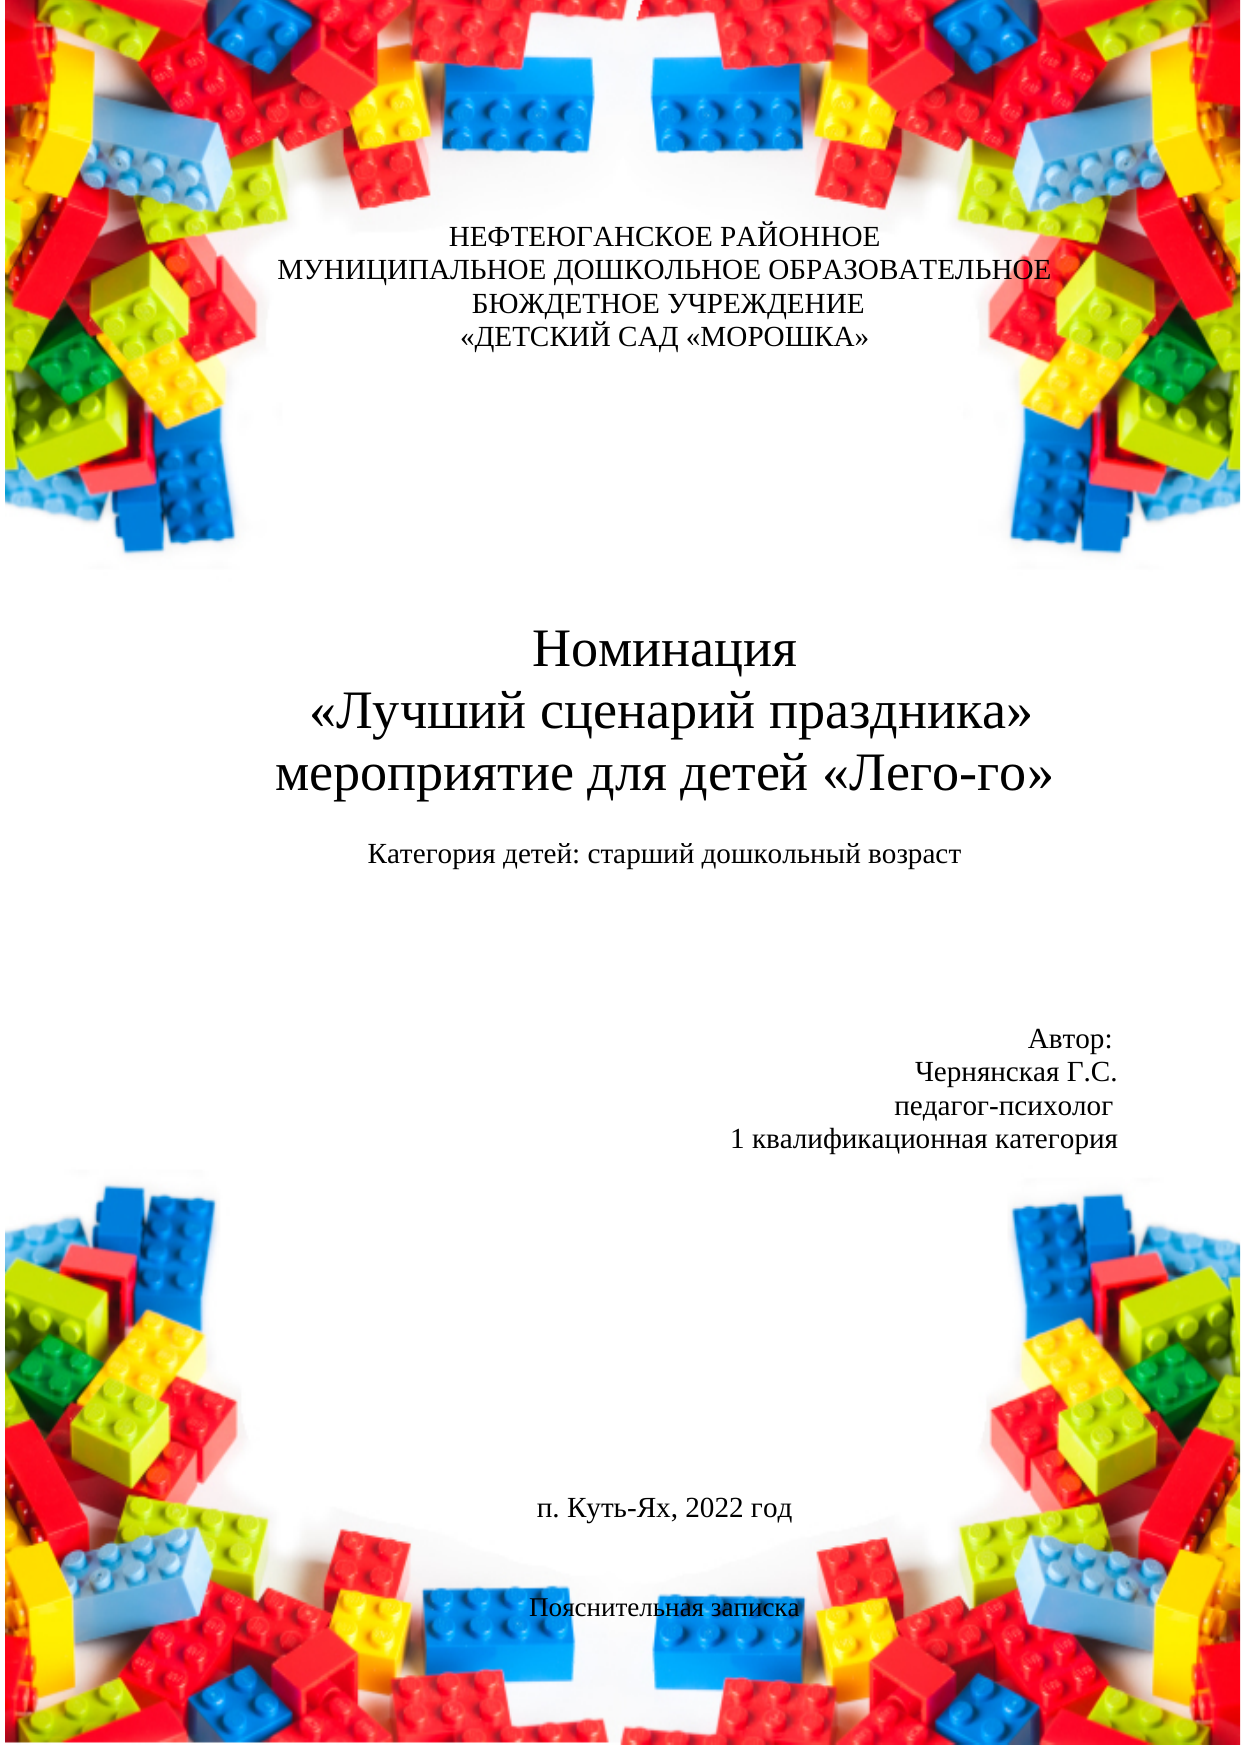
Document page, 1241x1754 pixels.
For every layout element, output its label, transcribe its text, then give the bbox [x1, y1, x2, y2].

text Категория детей: старший дошкольный возраст [177, 836, 1152, 870]
text Автор: [915, 1021, 1152, 1054]
text педагог-психолог [767, 1088, 1152, 1121]
text п. Куть-Ях, 2022 год [177, 1490, 1152, 1524]
text 1 квалификационная категория [620, 1121, 1152, 1155]
text БЮЖДЕТНОЕ УЧРЕЖДЕНИЕ [177, 286, 1152, 319]
text мероприятие для детей «Лего-го» [177, 740, 1152, 803]
text Пояснительная записка [177, 1591, 1152, 1622]
text «ДЕТСКИЙ САД «МОРОШКА» [177, 319, 1152, 353]
text НЕФТЕЮГАНСКОЕ РАЙОННОЕ [177, 219, 1152, 252]
text МУНИЦИПАЛЬНОЕ ДОШКОЛЬНОЕ ОБРАЗОВАТЕЛЬНОЕ [177, 252, 1152, 286]
text Чернянская Г.С. [841, 1054, 1152, 1088]
text «Лучший сценарий праздника» [177, 678, 1152, 740]
picture [5, 0, 1241, 1745]
text Номинация [177, 616, 1152, 678]
